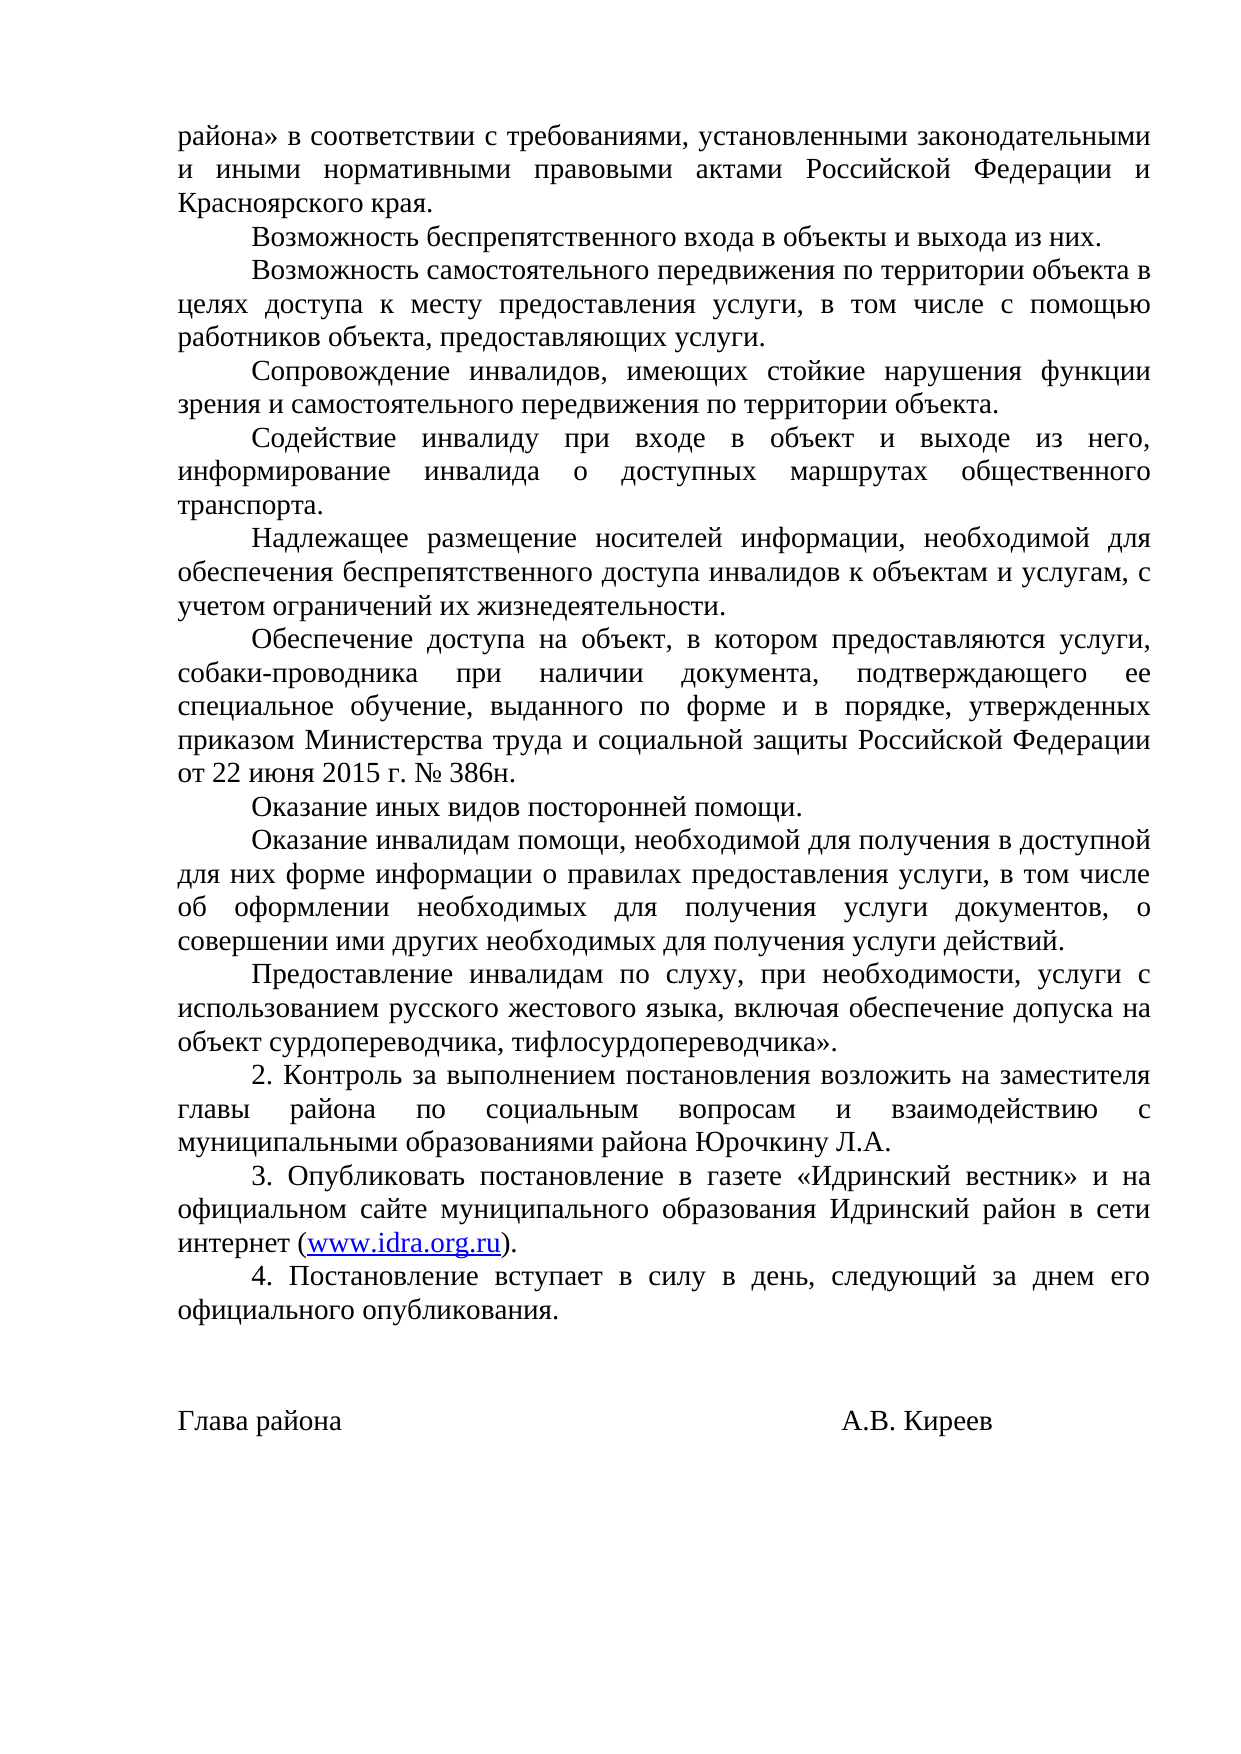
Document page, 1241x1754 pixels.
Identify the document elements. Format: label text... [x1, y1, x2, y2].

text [177, 118, 1152, 219]
text Надлежащее размещение носителей информации, необходимой для обеспечения беспрепятственного доступа инвалидов к объектам и услугам, с учетом ограничений их жизнедеятельности. [177, 521, 1152, 621]
text Глава района А.В. Киреев [177, 1403, 1152, 1436]
text 3. Опубликовать постановление в газете «Идринский вестник» и на официальном сайте муниципального образования Идринский район в сети интернет (www.idra.org.ru). [177, 1158, 1152, 1258]
text Обеспечение доступа на объект, в котором предоставляются услуги, собаки-проводника при наличии документа, подтверждающего ее специальное обучение, выданного по форме и в порядке, утвержденных приказом Министерства труда и социальной защиты Российской Федерации от 22 июня 2015 г. № 386н. [177, 621, 1152, 789]
text Сопровождение инвалидов, имеющих стойкие нарушения функции зрения и самостоятельного передвижения по территории объекта. [177, 353, 1152, 420]
text Предоставление инвалидам по слуху, при необходимости, услуги с использованием русского жестового языка, включая обеспечение допуска на объект сурдопереводчика, тифлосурдопереводчика». [177, 957, 1152, 1057]
text Оказание инвалидам помощи, необходимой для получения в доступной для них форме информации о правилах предоставления услуги, в том числе об оформлении необходимых для получения услуги документов, о совершении ими других необходимых для получения услуги действий. [177, 822, 1152, 957]
text 2. Контроль за выполнением постановления возложить на заместителя главы района по социальным вопросам и взаимодействию с муниципальными образованиями района Юрочкину Л.А. [177, 1057, 1152, 1158]
text Оказание иных видов посторонней помощи. [177, 789, 1152, 822]
text Содействие инвалиду при входе в объект и выходе из него, информирование инвалида о доступных маршрутах общественного транспорта. [177, 420, 1152, 521]
text Возможность самостоятельного передвижения по территории объекта в целях доступа к месту предоставления услуги, в том числе с помощью работников объекта, предоставляющих услуги. [177, 252, 1152, 353]
text Возможность беспрепятственного входа в объекты и выхода из них. [177, 219, 1152, 252]
text 4. Постановление вступает в силу в день, следующий за днем его официального опубликования. [177, 1258, 1152, 1326]
